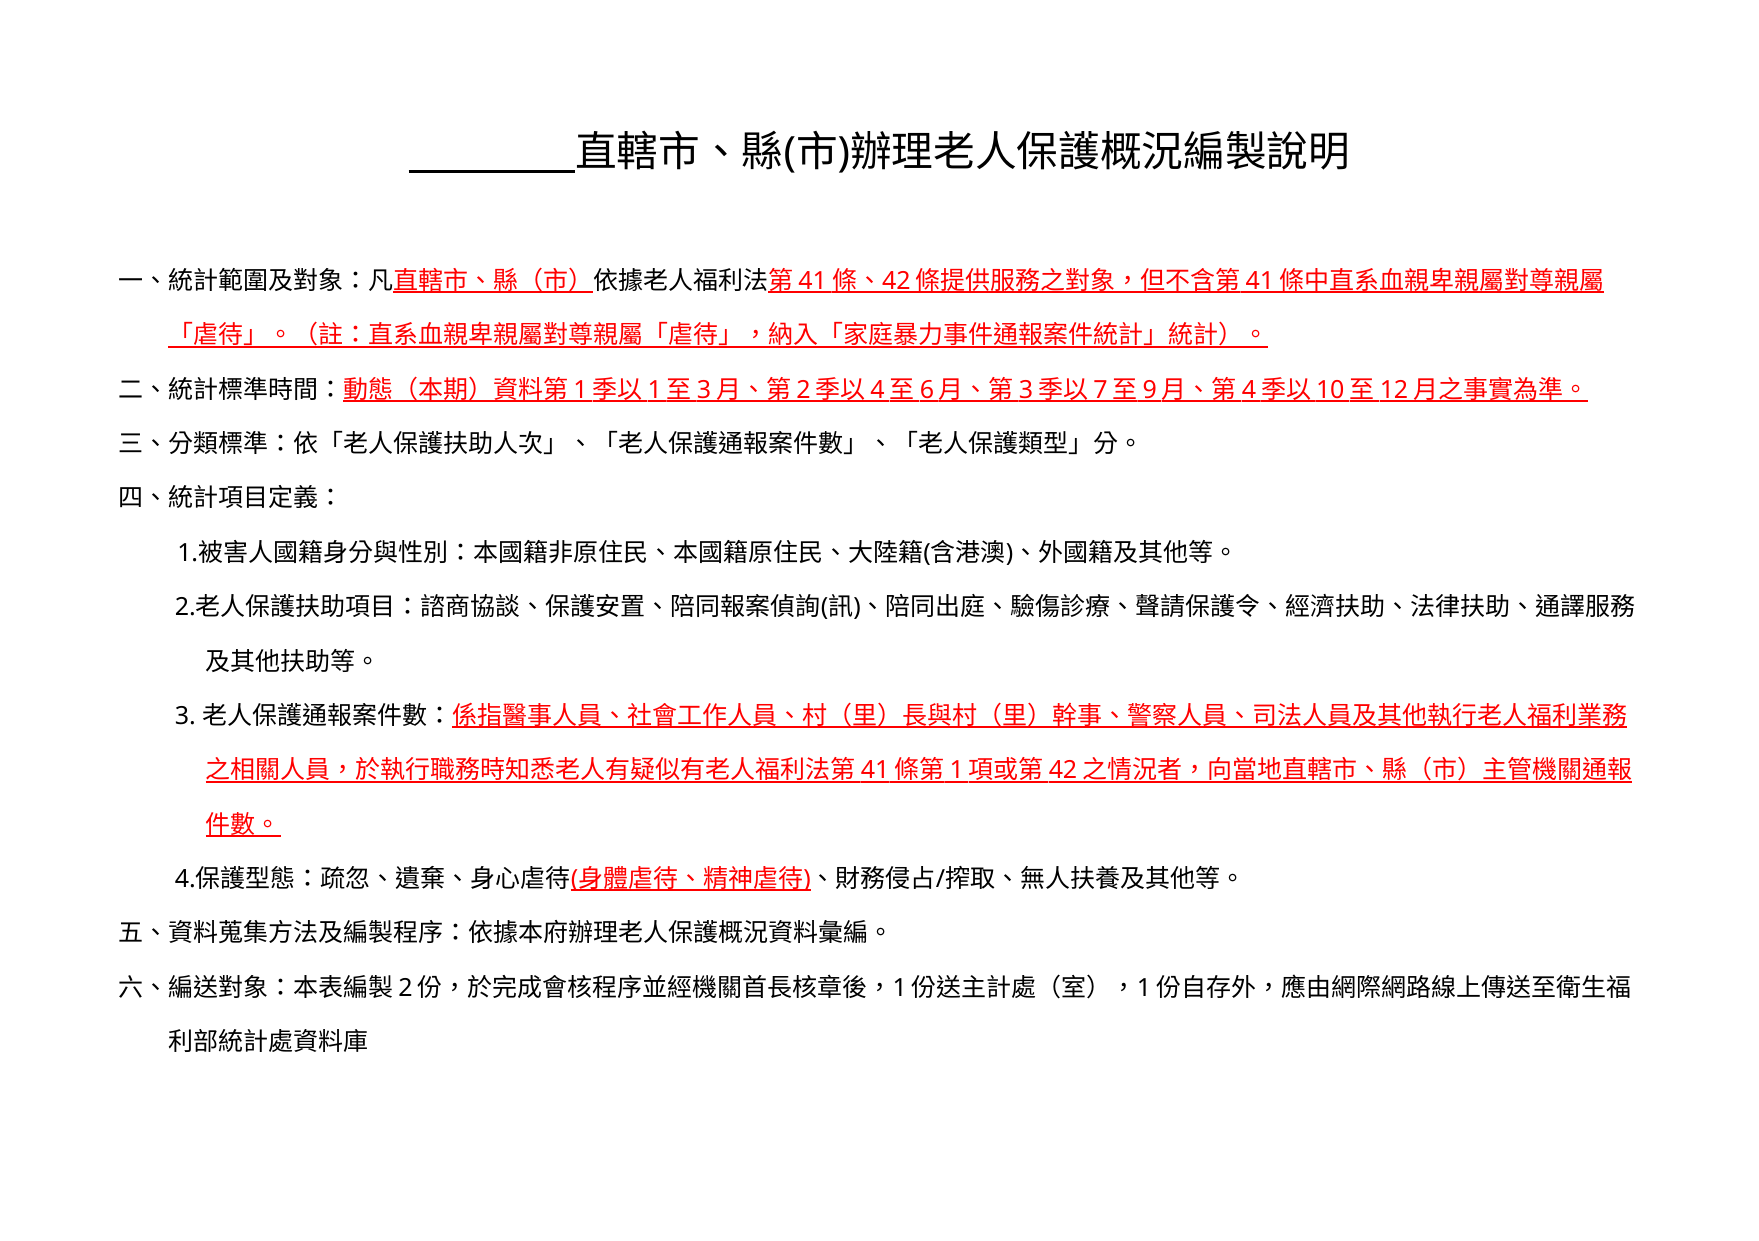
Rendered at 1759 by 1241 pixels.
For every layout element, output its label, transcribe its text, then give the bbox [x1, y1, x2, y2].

text 四、統計項目定義： [118, 478, 1640, 514]
text 1.被害人國籍身分與性別：本國籍非原住民、本國籍原住民、大陸籍(含港澳)、外國籍及其他等。 [177, 532, 1640, 568]
text 2.老人保護扶助項目：諮商協談、保護安置、陪同報案偵詢(訊)、陪同出庭、驗傷診療、聲請保護令、經濟扶助、法律扶助、通譯服務及其他扶助等。 [168, 587, 1640, 677]
text 五、資料蒐集方法及編製程序：依據本府辦理老人保護概況資料彙編。 [118, 913, 1640, 949]
text 直轄市、縣(市)辦理老人保護概況編製說明 [118, 118, 1640, 179]
text 二、統計標準時間：動態（本期）資料第1季以1至3月、第2季以4至6月、第3季以7至9月、第4季以10至12月之事實為準。 [118, 369, 1640, 405]
text 一、統計範圍及對象：凡直轄市、縣（市）依據老人福利法第41條、42條提供服務之對象，但不含第41條中直系血親卑親屬對尊親屬「虐待」。（註：直系血親卑親屬對尊親屬「虐待」，納入「家庭暴力事件通報案件統計」統計）。 [118, 260, 1640, 351]
text 六、編送對象：本表編製2份，於完成會核程序並經機關首長核章後，1份送主計處（室），1份自存外，應由網際網路線上傳送至衛生福利部統計處資料庫 [118, 967, 1640, 1058]
text 三、分類標準：依「老人保護扶助人次」、「老人保護通報案件數」、「老人保護類型」分。 [118, 423, 1640, 460]
text 3. 老人保護通報案件數：係指醫事人員、社會工作人員、村（里）長與村（里）幹事、警察人員、司法人員及其他執行老人福利業務之相關人員，於執行職務時知悉老人有疑似有老人福利法第41條第1項或第42之情況者，向當地直轄市、縣（市）主管機關通報件數。 [168, 695, 1640, 840]
text 4.保護型態：疏忽、遺棄、身心虐待(身體虐待、精神虐待)、財務侵占/搾取、無人扶養及其他等。 [168, 858, 1640, 895]
